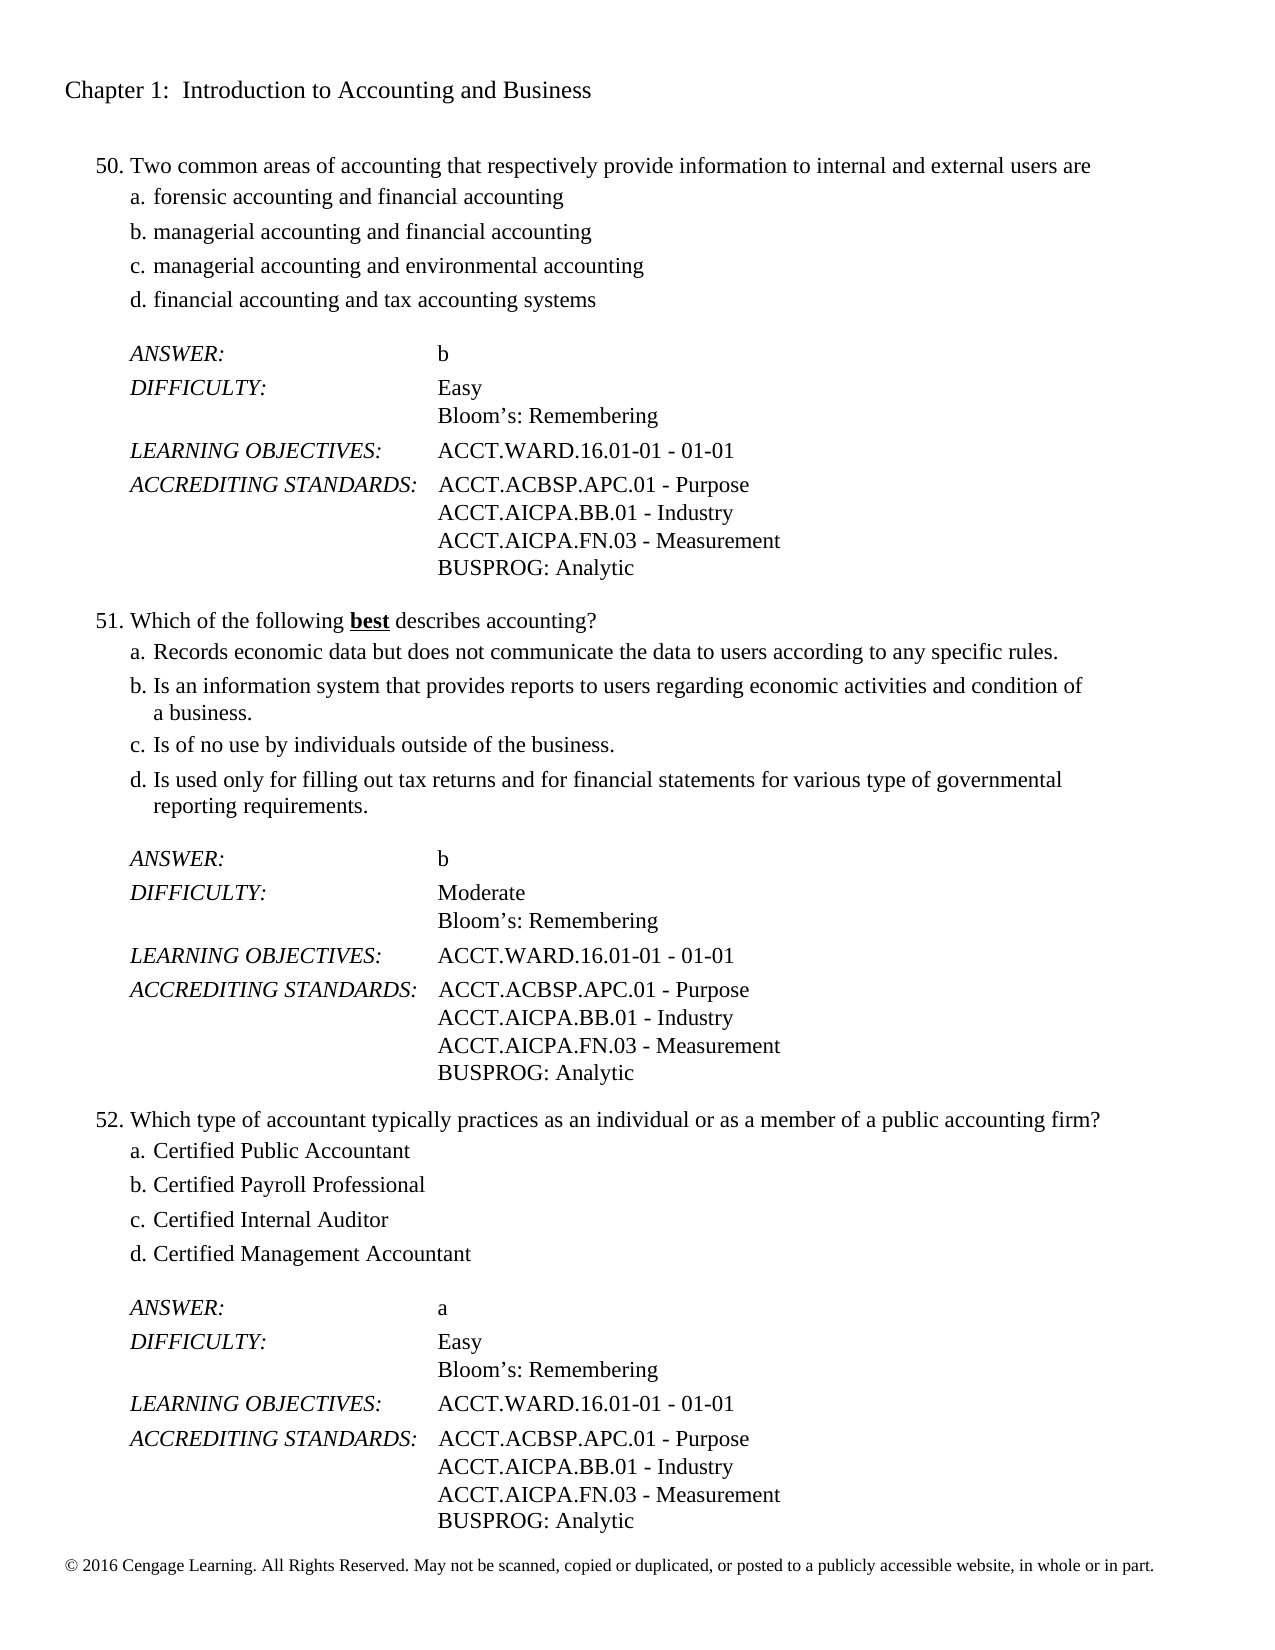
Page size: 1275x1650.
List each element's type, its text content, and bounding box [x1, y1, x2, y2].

list Certified Public Accountant [130, 1137, 1210, 1163]
text ACCREDITING STANDARDS: ACCT.ACBSP.APC.01 - Purpose [130, 976, 1210, 1003]
text ACCT.AICPA.BB.01 - Industry [437, 1004, 1210, 1031]
text DIFFICULTY: Easy [130, 1328, 1210, 1354]
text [130, 1391, 1210, 1417]
text DIFFICULTY: Easy [130, 374, 1210, 401]
text ACCREDITING STANDARDS: ACCT.ACBSP.APC.01 - Purpose [130, 471, 1210, 498]
text ANSWER: b [130, 845, 1210, 871]
text Bloom’s: Remembering [437, 1356, 1210, 1382]
list Records economic data but does not communicate the data to users according to any specific rules. [130, 638, 1210, 664]
list Certified Internal Auditor [130, 1206, 1210, 1232]
list Is an information system that provides reports to users regarding economic activities and condition of a business. [130, 672, 1091, 725]
text DIFFICULTY: Moderate [130, 879, 1210, 906]
list Certified Payroll Professional [130, 1171, 1210, 1198]
list Two common areas of accounting that respectively provide information to internal and external users are [95, 152, 1210, 178]
text Bloom’s: Remembering [437, 403, 1210, 429]
list managerial accounting and environmental accounting [130, 252, 1210, 278]
text ACCT.AICPA.BB.01 - Industry [437, 1453, 1210, 1479]
list financial accounting and tax accounting systems [130, 286, 1210, 313]
list Which of the following best describes accounting? [95, 607, 1210, 633]
list Certified Management Accountant [130, 1240, 1210, 1266]
list Which type of accountant typically practices as an individual or as a member of a public accounting firm? [95, 1106, 1210, 1132]
text ACCT.AICPA.FN.03 - Measurement BUSPROG: Analytic [437, 1033, 894, 1085]
list forensic accounting and financial accounting [130, 183, 1210, 210]
text ACCT.AICPA.FN.03 - Measurement BUSPROG: Analytic [437, 1481, 894, 1534]
text Bloom’s: Remembering [437, 908, 1210, 934]
text ACCT.AICPA.BB.01 - Industry [437, 499, 1210, 526]
list managerial accounting and financial accounting [130, 218, 1210, 244]
list Is used only for filling out tax returns and for financial statements for various type of governmental reporting requirements. [130, 766, 1133, 818]
text ACCREDITING STANDARDS: ACCT.ACBSP.APC.01 - Purpose [130, 1425, 1210, 1451]
text ANSWER: a [130, 1294, 1210, 1320]
list Is of no use by individuals outside of the business. [130, 731, 1210, 758]
text ANSWER: b [130, 340, 1210, 366]
text LEARNING OBJECTIVES: ACCT.WARD.16.01-01 - 01-01 [130, 942, 1210, 968]
text ACCT.AICPA.FN.03 - Measurement BUSPROG: Analytic [437, 528, 894, 580]
text LEARNING OBJECTIVES: ACCT.WARD.16.01-01 - 01-01 [130, 437, 1210, 463]
